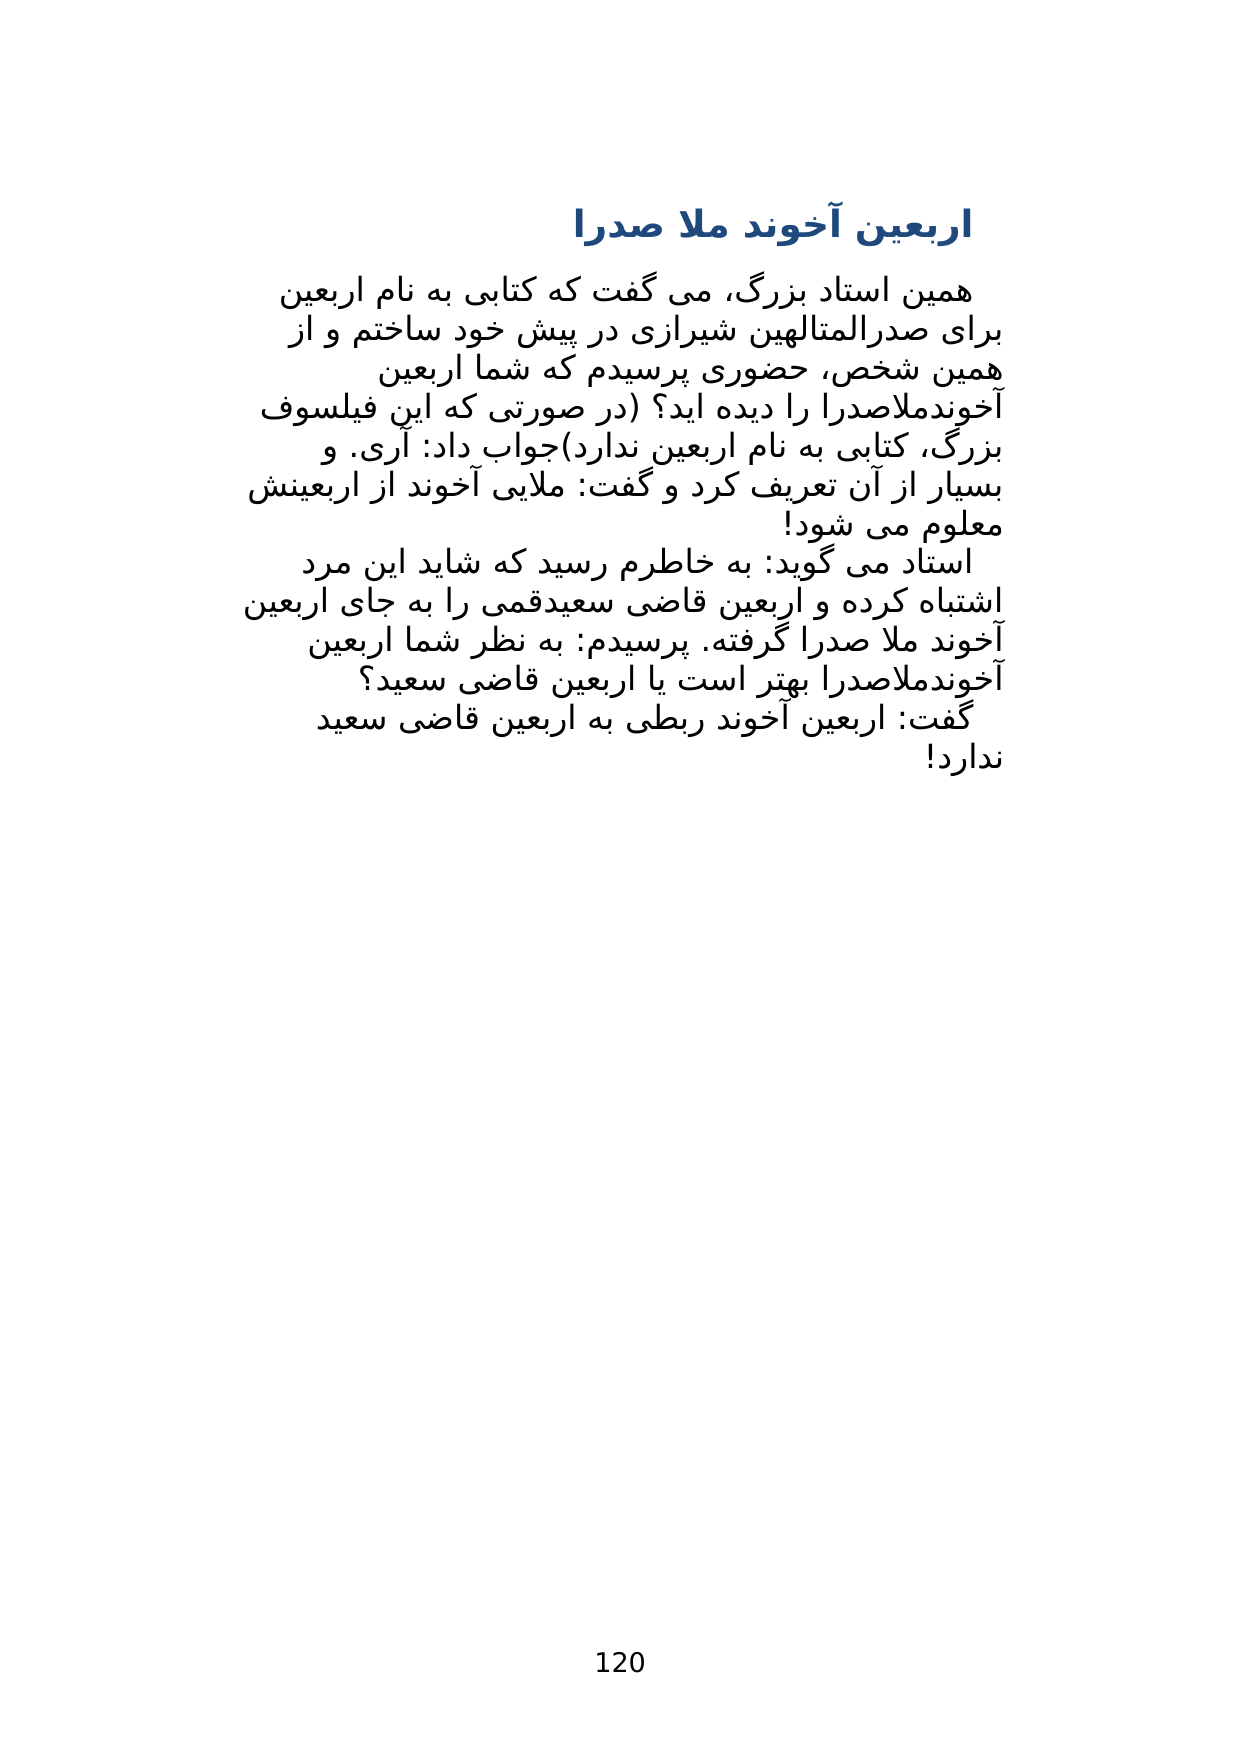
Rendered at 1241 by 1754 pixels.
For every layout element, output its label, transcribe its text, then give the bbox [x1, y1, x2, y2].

text استاد مى گويد: به خاطرم رسيد كه شايد اين مرد اشتباه كرده و اربعين قاضى سعيدقمى را به جاى اربعين آخوند ملا صدرا گرفته. پرسيدم: به نظر شما اربعين آخوندملاصدرا بهتر است يا اربعين قاضى سعيد؟ [236, 543, 1004, 698]
subtitle اربعين آخوند ملا صدرا [236, 202, 1004, 246]
text گفت: اربعين آخوند ربطى به اربعين قاضى سعيد ندارد! [236, 698, 1004, 776]
text همين استاد بزرگ، مى گفت كه كتابى به نام اربعين براى صدرالمتالهين شيرازى در پيش خود ساختم و از همين شخص، حضورى پرسيدم كه شما اربعين آخوندملاصدرا را ديده ايد؟ (در صورتى كه اين فيلسوف بزرگ، كتابى به نام اربعين ندارد)جواب داد: آرى. و بسيار از آن تعريف كرد و گفت: ملايى آخوند از اربعينش معلوم مى شود! [236, 271, 1004, 543]
